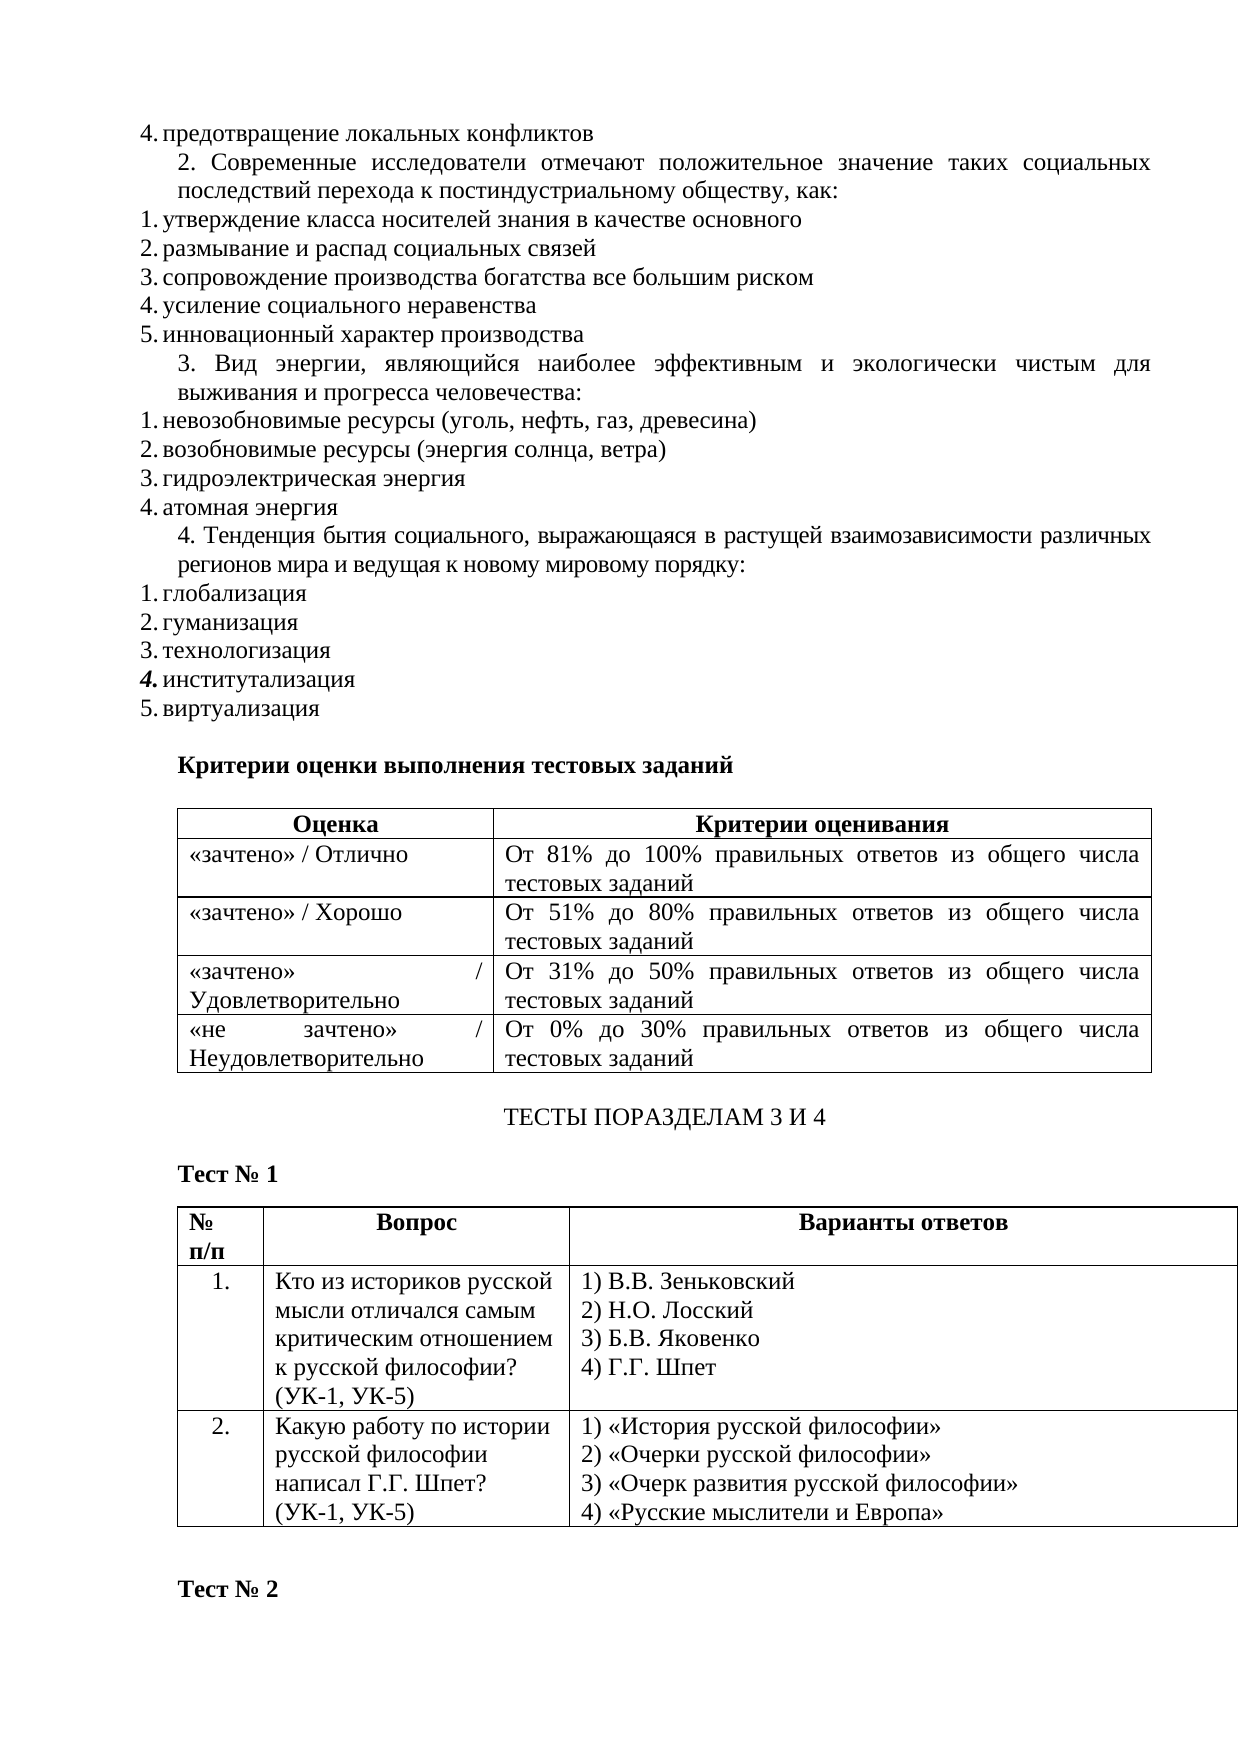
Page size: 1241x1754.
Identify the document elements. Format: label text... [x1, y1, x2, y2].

list предотвращение локальных конфликтов [140, 118, 1152, 147]
table_cell От 81% до 100% правильных ответов из общего числа тестовых заданий [494, 839, 1151, 896]
list усиление социального неравенства [140, 291, 1152, 319]
text 2. Современные исследователи отмечают положительное значение таких социальных последствий перехода к постиндустриальному обществу, как: [177, 147, 1152, 204]
table_cell От 51% до 80% правильных ответов из общего числа тестовых заданий [494, 898, 1151, 955]
list гуманизация [140, 607, 1152, 636]
table_header Варианты ответов [570, 1208, 1237, 1265]
text 3. Вид энергии, являющийся наиболее эффективным и экологически чистым для выживания и прогресса человечества: [177, 348, 1152, 406]
table_header Критерии оценивания [494, 809, 1151, 838]
text Критерии оценки выполнения тестовых заданий [177, 751, 1152, 779]
table_cell «не зачтено» / Неудовлетворительно [178, 1015, 493, 1072]
table_cell 1. [178, 1266, 263, 1410]
table_header Оценка [178, 809, 493, 838]
list атомная энергия [140, 492, 1152, 521]
list размывание и распад социальных связей [140, 233, 1152, 262]
table_header № п/п [178, 1208, 263, 1265]
list технологизация [140, 636, 1152, 664]
text 4. Тенденция бытия социального, выражающаяся в растущей взаимозависимости различных регионов мира и ведущая к новому мировому порядку: [177, 521, 1152, 578]
table_cell Какую работу по истории русской философии написал Г.Г. Шпет? (УК-1, УК-5) [264, 1411, 569, 1526]
table_cell 1) «История русской философии» 2) «Очерки русской философии» 3) «Очерк развития русской философии» 4) «Русские мыслители и Европа» [570, 1411, 1237, 1526]
list гидроэлектрическая энергия [140, 463, 1152, 492]
table_cell «зачтено» / Отлично [178, 839, 493, 896]
list утверждение класса носителей знания в качестве основного [140, 204, 1152, 233]
table_cell Кто из историков русской мысли отличался самым критическим отношением к русской философии? (УК-1, УК-5) [264, 1266, 569, 1410]
list виртуализация [140, 693, 1152, 722]
list сопровождение производства богатства все большим риском [140, 262, 1152, 291]
list глобализация [140, 578, 1152, 607]
table_cell От 31% до 50% правильных ответов из общего числа тестовых заданий [494, 956, 1151, 1013]
text Тест № 1 [177, 1159, 1152, 1188]
list инновационный характер производства [140, 319, 1152, 348]
table_header Вопрос [264, 1208, 569, 1265]
table_cell 2. [178, 1411, 263, 1526]
table_cell «зачтено» / Хорошо [178, 898, 493, 955]
table_cell 1) В.В. Зеньковский 2) Н.О. Лосский 3) Б.В. Яковенко 4) Г.Г. Шпет [570, 1266, 1237, 1410]
text ТЕСТЫ ПОРАЗДЕЛАМ 3 И 4 [177, 1102, 1152, 1131]
list возобновимые ресурсы (энергия солнца, ветра) [140, 434, 1152, 463]
table_cell «зачтено» / Удовлетворительно [178, 956, 493, 1013]
text Тест № 2 [177, 1574, 1152, 1603]
subtitle институтализация [140, 664, 1152, 693]
list невозобновимые ресурсы (уголь, нефть, газ, древесина) [140, 406, 1152, 434]
table_cell От 0% до 30% правильных ответов из общего числа тестовых заданий [494, 1015, 1151, 1072]
